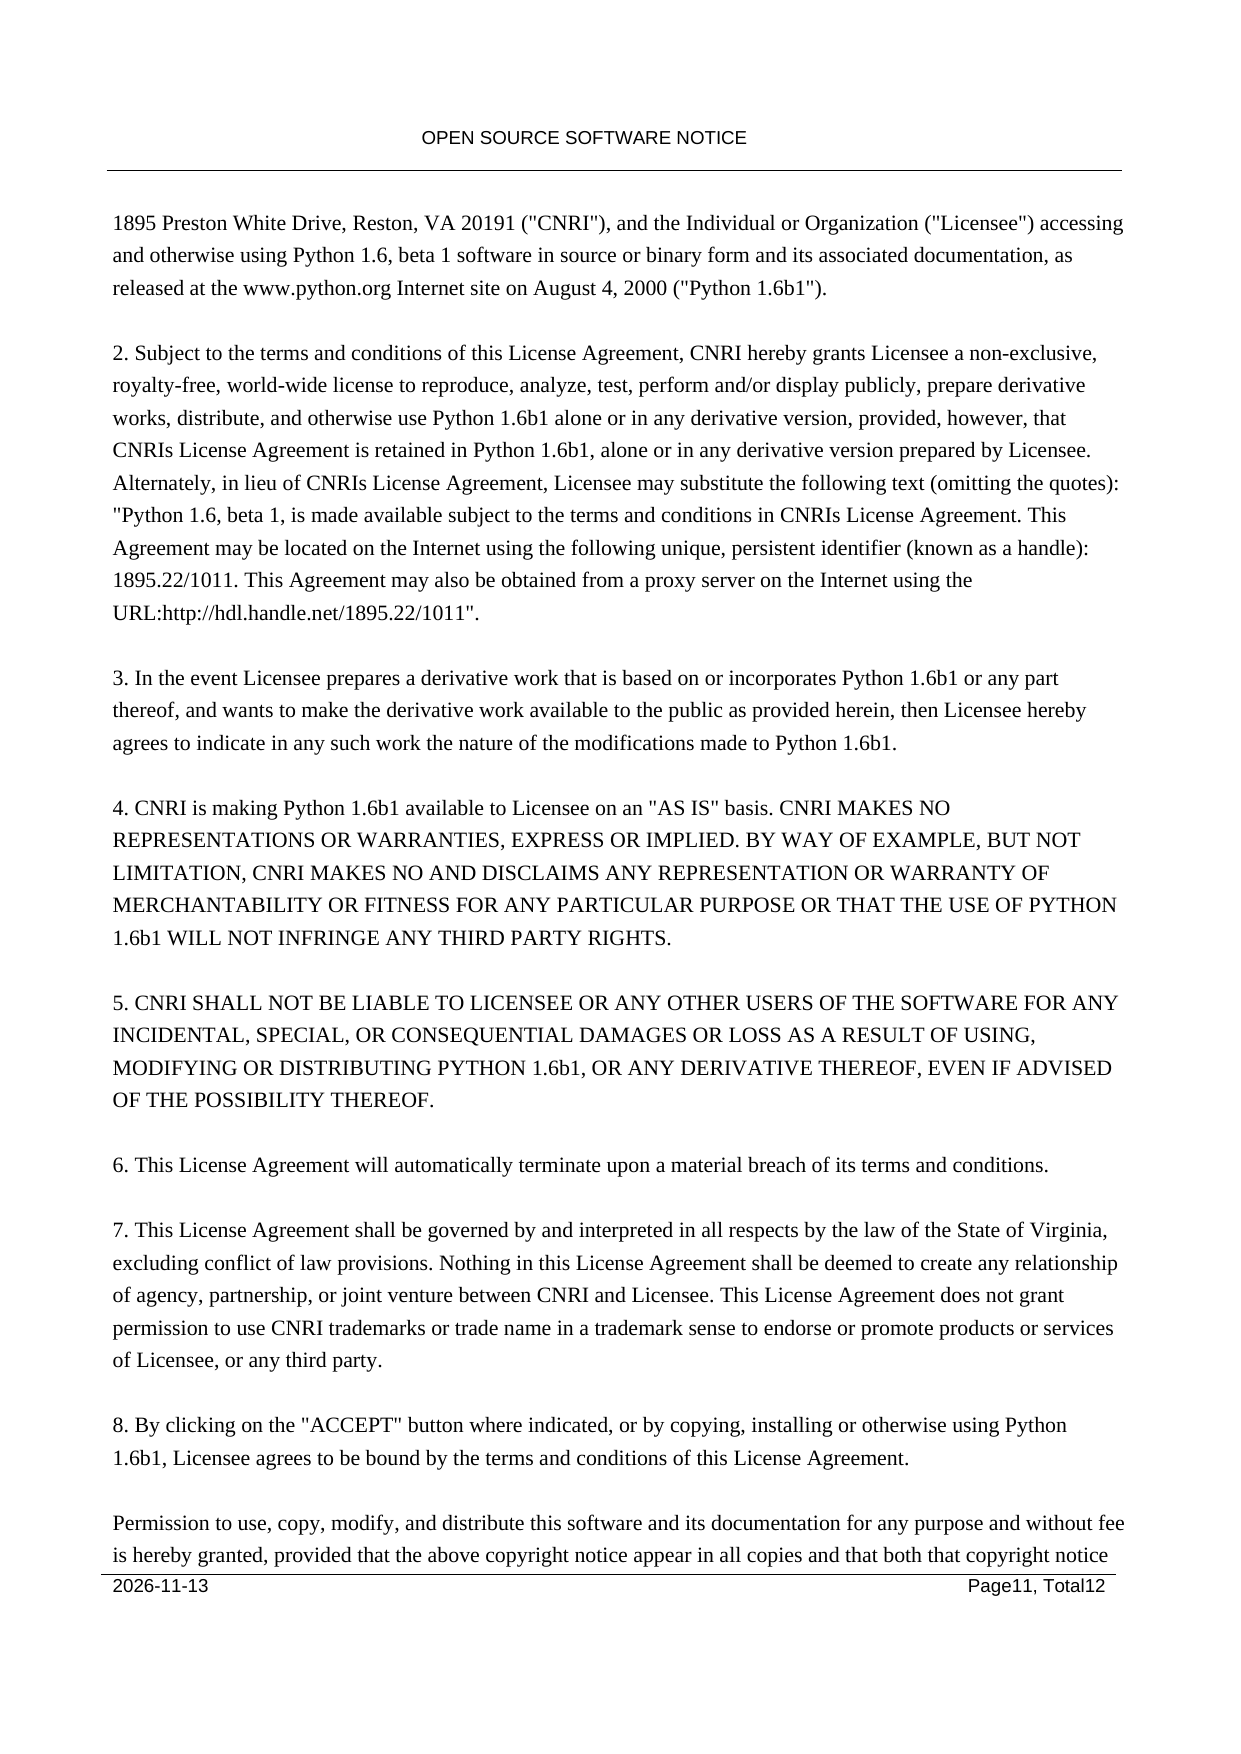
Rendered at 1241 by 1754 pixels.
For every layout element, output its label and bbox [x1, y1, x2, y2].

text [112, 206, 1128, 1571]
